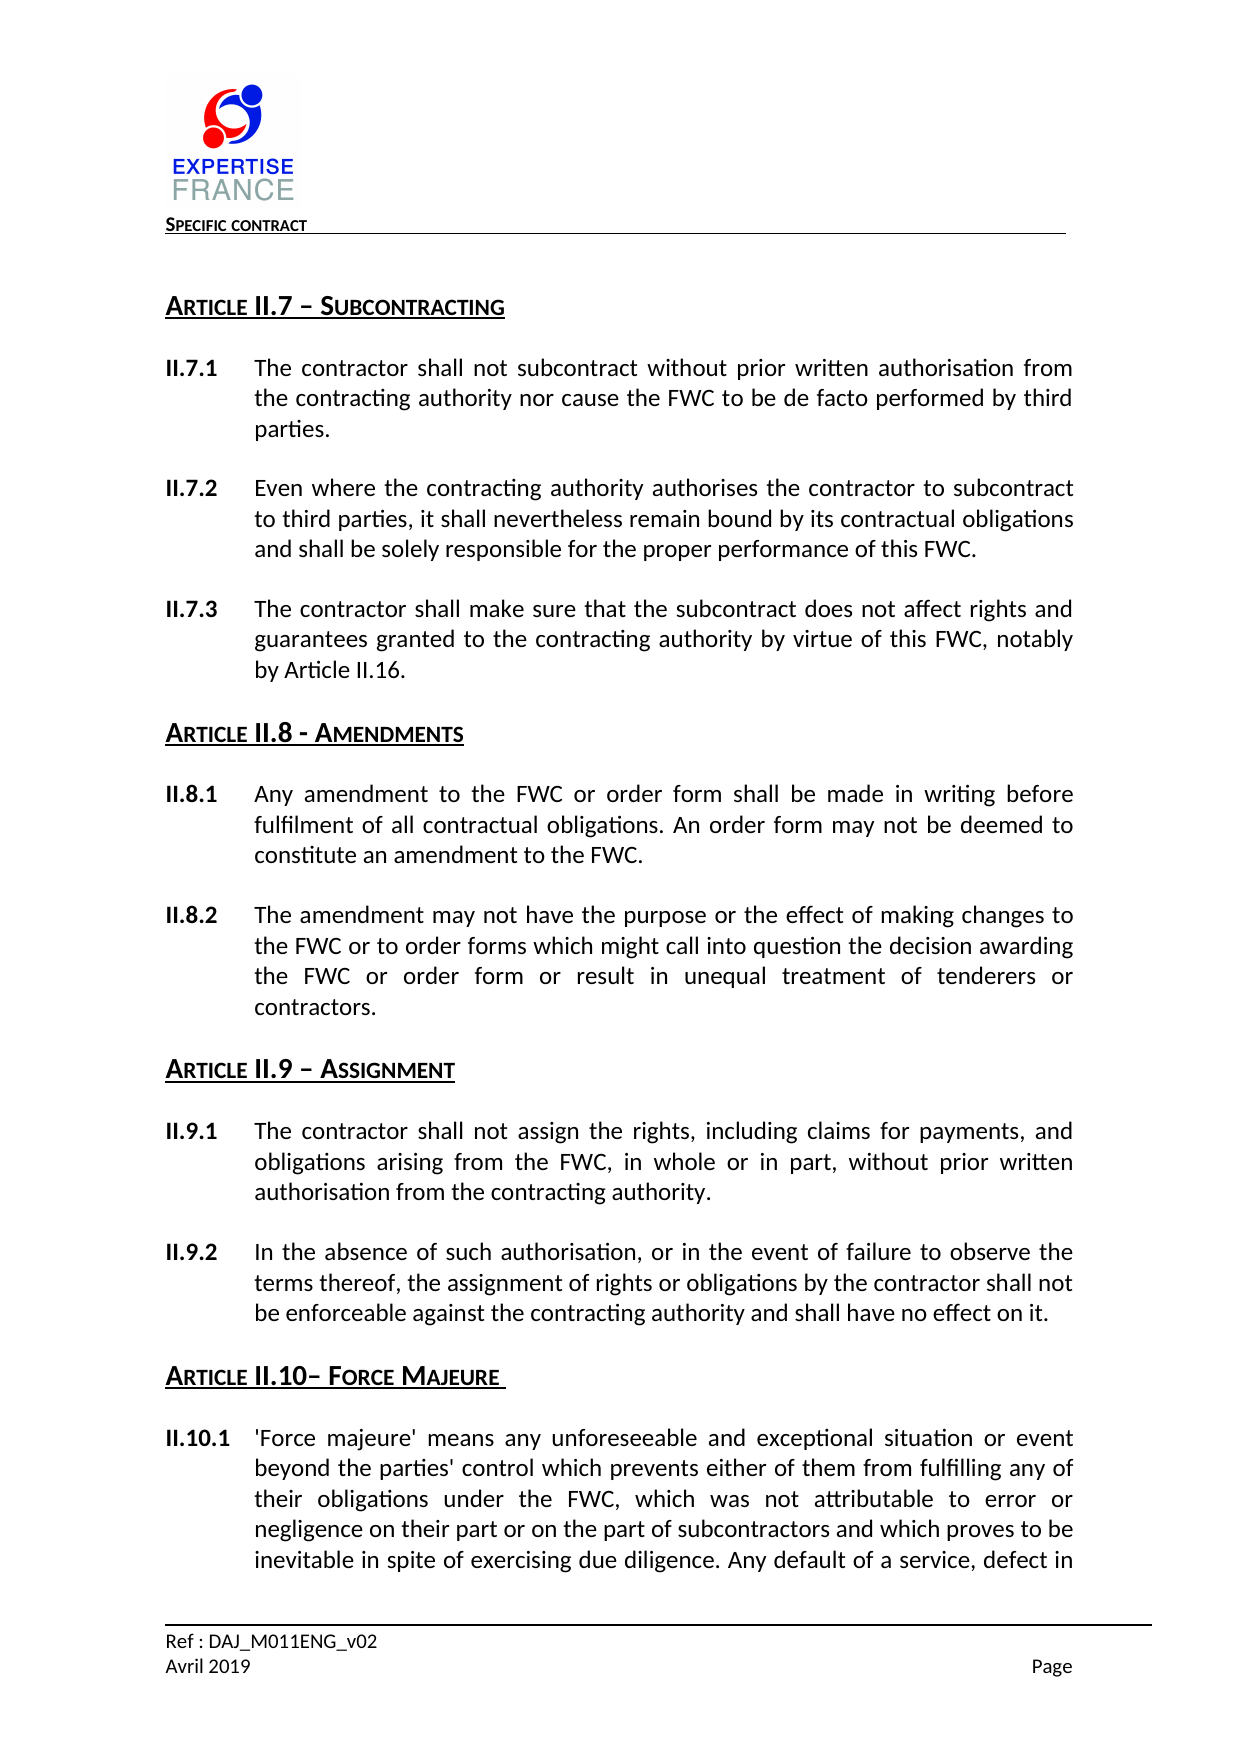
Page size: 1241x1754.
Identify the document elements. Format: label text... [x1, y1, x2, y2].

text II.8.2 The amendment may not have the purpose or the effect of making changes to the FWC or to order forms which might call into question the decision awarding the FWC or order form or result in unequal treatment of tenderers or contractors. [165, 899, 1075, 1021]
text II.7.3 The contractor shall make sure that the subcontract does not affect rights and guarantees granted to the contracting authority by virtue of this FWC, notably by Article II.16. [165, 593, 1075, 685]
text II.8.1 Any amendment to the FWC or order form shall be made in writing before fulfilment of all contractual obligations. An order form may not be deemed to constitute an amendment to the FWC. [165, 779, 1075, 870]
subtitle Article II.7 – Subcontracting [165, 287, 1075, 322]
subtitle Article II.8 - Amendments [165, 714, 1075, 749]
text II.7.2 Even where the contracting authority authorises the contractor to subcontract to third parties, it shall nevertheless remain bound by its contractual obligations and shall be solely responsible for the proper performance of this FWC. [165, 472, 1075, 564]
subtitle Article II.9 – Assignment [165, 1051, 1075, 1086]
picture [165, 75, 302, 211]
text II.9.2 In the absence of such authorisation, or in the event of failure to observe the terms thereof, the assignment of rights or obligations by the contractor shall not be enforceable against the contracting authority and shall have no effect on it. [165, 1236, 1075, 1328]
text II.9.1 The contractor shall not assign the rights, including claims for payments, and obligations arising from the FWC, in whole or in part, without prior written authorisation from the contracting authority. [165, 1115, 1075, 1207]
text II.7.1 The contractor shall not subcontract without prior written authorisation from the contracting authority nor cause the FWC to be de facto performed by third parties. [165, 352, 1075, 443]
subtitle Article II.10– Force Majeure [165, 1357, 1075, 1392]
